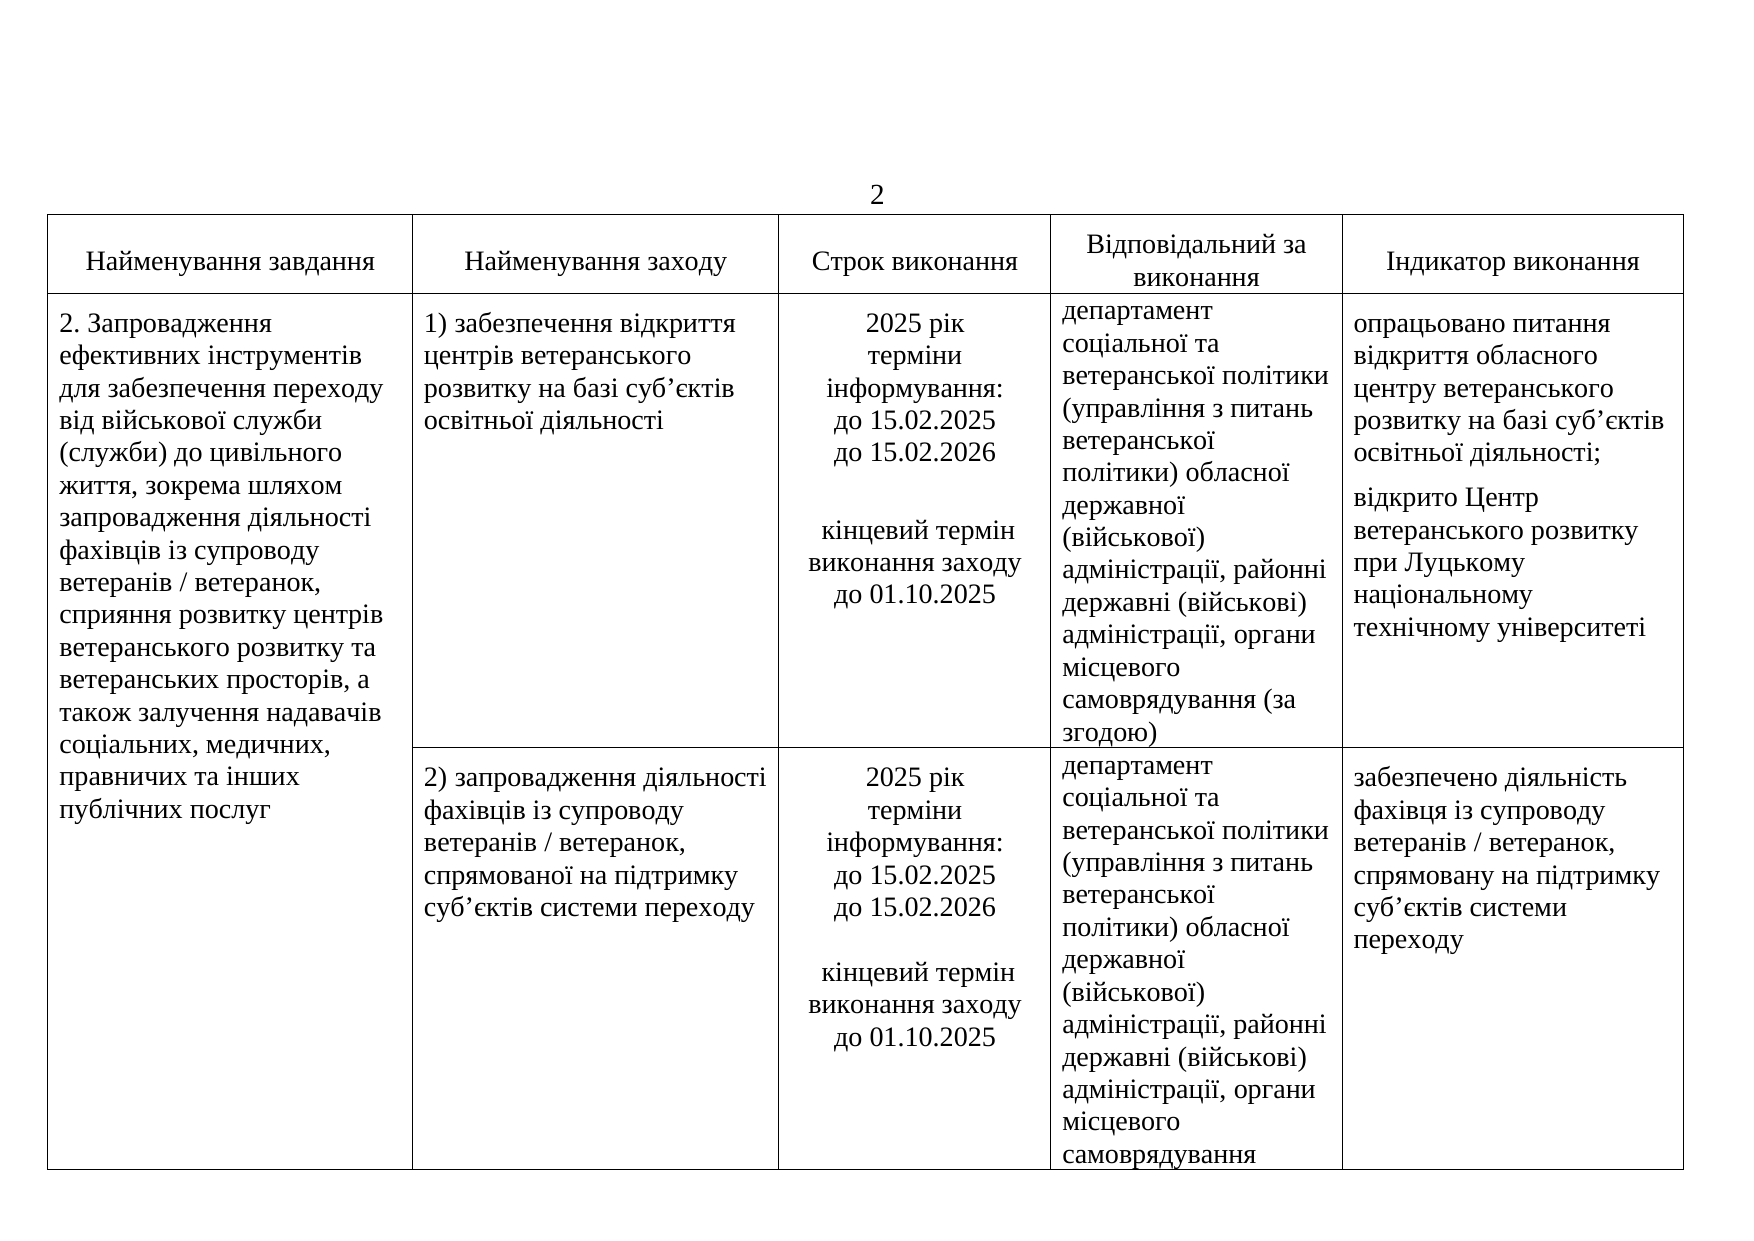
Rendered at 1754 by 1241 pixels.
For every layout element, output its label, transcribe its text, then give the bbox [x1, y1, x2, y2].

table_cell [779, 748, 1050, 1169]
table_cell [1343, 748, 1683, 1169]
table_cell опрацьовано питання відкриття обласного центру ветеранського розвитку на базі суб’єктів освітньої діяльності; відкрито Центр ветеранського розвитку при Луцькому національному технічному університеті [1343, 294, 1683, 747]
table_cell 2. Запровадження ефективних інструментів для забезпечення переходу від військової служби (служби) до цивільного життя, зокрема шляхом запровадження діяльності фахівців із супроводу ветеранів / ветеранок, сприяння розвитку центрів ветеранського розвитку та ветеранських просторів, а також залучення надавачів соціальних, медичних, правничих та інших публічних послуг [48, 294, 412, 1169]
table_header Індикатор виконання [1343, 215, 1683, 292]
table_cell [779, 294, 1050, 747]
table_header Найменування завдання [48, 215, 412, 292]
table_cell 1) забезпечення відкриття центрів ветеранського розвитку на базі суб’єктів освітньої діяльності [413, 294, 778, 747]
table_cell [413, 748, 778, 1169]
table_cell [1051, 294, 1342, 747]
table_header Строк виконання [779, 215, 1050, 292]
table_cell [1051, 748, 1342, 1169]
table_header Відповідальний за виконання [1051, 215, 1342, 292]
table_header Найменування заходу [413, 215, 778, 292]
